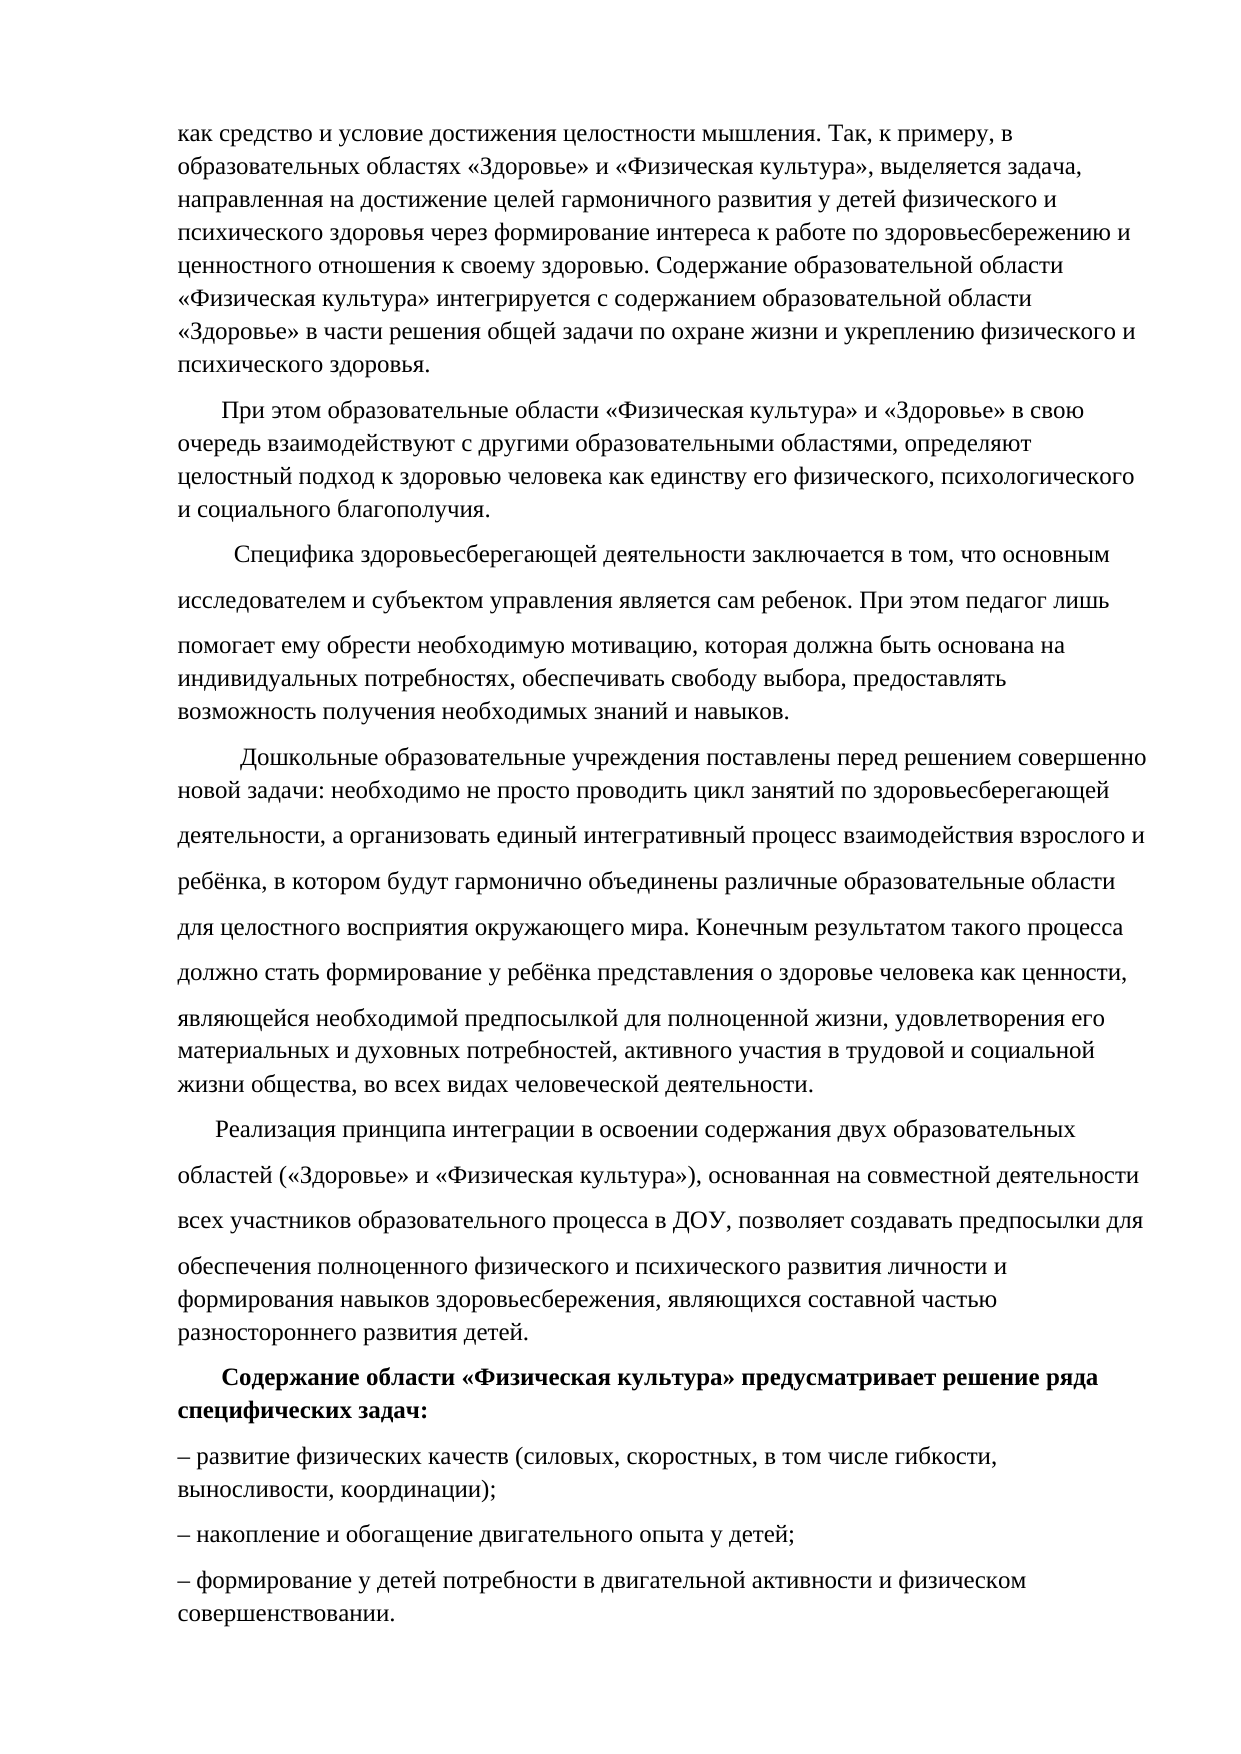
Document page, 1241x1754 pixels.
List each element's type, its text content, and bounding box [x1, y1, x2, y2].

text Специфика здоровьесберегающей деятельности заключается в том, что основным [177, 539, 1152, 568]
text являющейся необходимой предпосылкой для полноценной жизни, удовлетворения его материальных и духовных потребностей, активного участия в трудовой и социальной жизни общества, во всех видах человеческой деятельности. [177, 1003, 1152, 1097]
text помогает ему обрести необходимую мотивацию, которая должна быть основана на индивидуальных потребностях, обеспечивать свободу выбора, предоставлять возможность получения необходимых знаний и навыков. [177, 630, 1152, 725]
text ребёнка, в котором будут гармонично объединены различные образовательные области [177, 866, 1152, 895]
text Дошкольные образовательные учреждения поставлены перед решением совершенно новой задачи: необходимо не просто проводить цикл занятий по здоровьесберегающей [177, 742, 1152, 804]
text – развитие физических качеств (силовых, скоростных, в том числе гибкости, выносливости, координации); [177, 1441, 1152, 1503]
text исследователем и субъектом управления является сам ребенок. При этом педагог лишь [177, 585, 1152, 614]
text При этом образовательные области «Физическая культура» и «Здоровье» в свою очередь взаимодействуют с другими образовательными областями, определяют целостный подход к здоровью человека как единству его физического, психологического и социального благополучия. [177, 395, 1152, 523]
text Содержание области «Физическая культура» предусматривает решение ряда специфических задач: [177, 1362, 1152, 1424]
text как средство и условие достижения целостности мышления. Так, к примеру, в образовательных областях «Здоровье» и «Физическая культура», выделяется задача, направленная на достижение целей гармоничного развития у детей физического и психического здоровья через формирование интереса к работе по здоровьесбережению и ценностного отношения к своему здоровью. Содержание образовательной области «Физическая культура» интегрируется с содержанием образовательной области «Здоровье» в части решения общей задачи по охране жизни и укреплению физического и психического здоровья. [177, 118, 1152, 378]
text должно стать формирование у ребёнка представления о здоровье человека как ценности, [177, 957, 1152, 986]
text для целостного восприятия окружающего мира. Конечным результатом такого процесса [177, 912, 1152, 940]
text деятельности, а организовать единый интегративный процесс взаимодействия взрослого и [177, 821, 1152, 849]
text всех участников образовательного процесса в ДОУ, позволяет создавать предпосылки для [177, 1205, 1152, 1234]
text обеспечения полноценного физического и психического развития личности и формирования навыков здоровьесбережения, являющихся составной частью разностороннего развития детей. [177, 1251, 1152, 1346]
text – формирование у детей потребности в двигательной активности и физическом совершенствовании. [177, 1565, 1152, 1627]
text Реализация принципа интеграции в освоении содержания двух образовательных [177, 1114, 1152, 1143]
text областей («Здоровье» и «Физическая культура»), основанная на совместной деятельности [177, 1160, 1152, 1188]
text – накопление и обогащение двигательного опыта у детей; [177, 1519, 1152, 1548]
